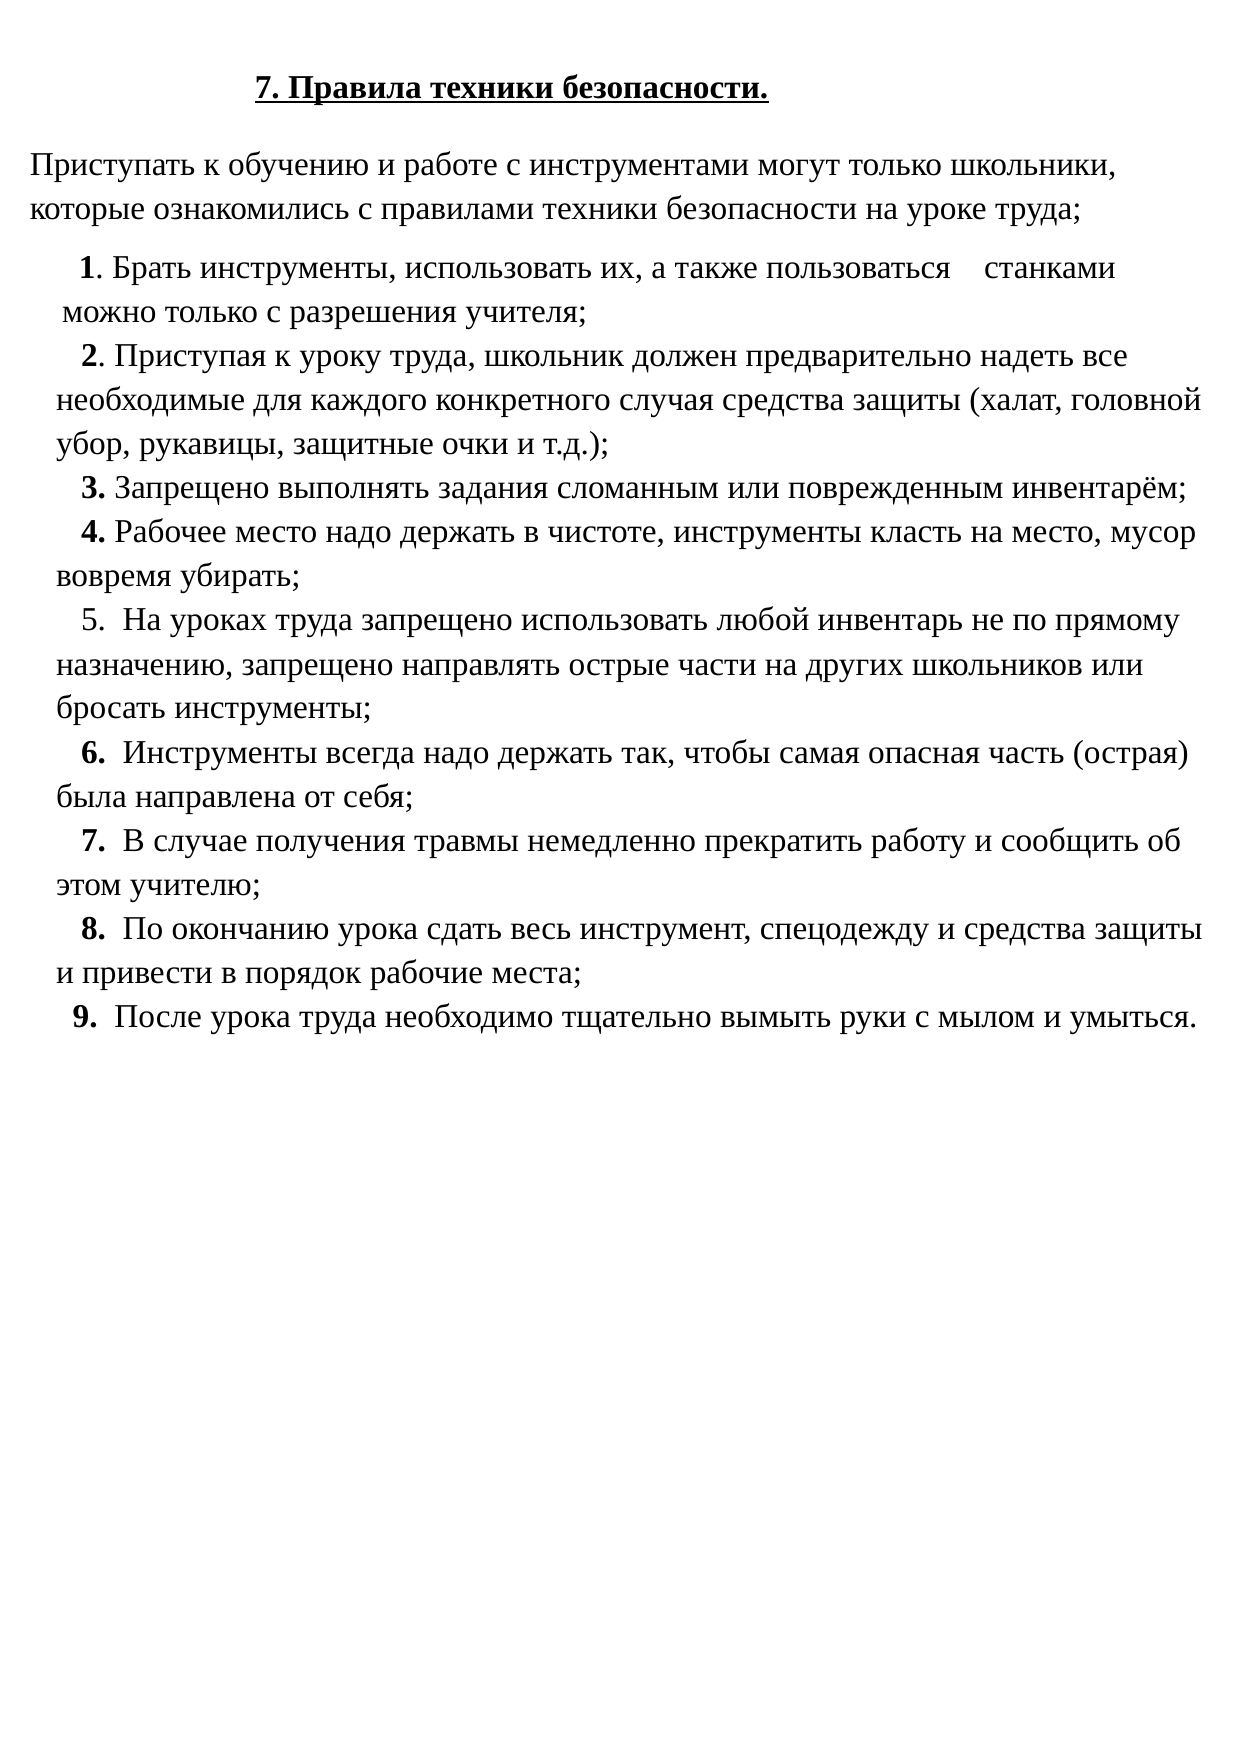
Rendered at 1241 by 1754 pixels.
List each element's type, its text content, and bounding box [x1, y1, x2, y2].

list 3. Запрещено выполнять задания сломанным или поврежденным инвентарём; [56, 467, 1211, 506]
list 1. Брать инструменты, использовать их, а также пользоваться станками можно только с разрешения учителя; [62, 247, 1211, 329]
list 7. В случае получения травмы немедленно прекратить работу и сообщить об этом учителю; [56, 820, 1211, 902]
text Приступать к обучению и работе с инструментами могут только школьники, которые ознакомились с правилами техники безопасности на уроке труда; [29, 144, 1211, 227]
list 8. По окончанию урока сдать весь инструмент, спецодежду и средства защиты и привести в порядок рабочие места; [56, 908, 1211, 991]
list 2. Приступая к уроку труда, школьник должен предварительно надеть все необходимые для каждого конкретного случая средства защиты (халат, головной убор, рукавицы, защитные очки и т.д.); [56, 335, 1211, 462]
list 6. Инструменты всегда надо держать так, чтобы самая опасная часть (острая) была направлена от себя; [56, 732, 1211, 814]
list 4. Рабочее место надо держать в чистоте, инструменты класть на место, мусор вовремя убирать; [56, 512, 1211, 594]
list 5. На уроках труда запрещено использовать любой инвентарь не по прямому назначению, запрещено направлять острые части на других школьников или бросать инструменты; [56, 600, 1211, 726]
text 7. Правила техники безопасности. [29, 68, 1211, 106]
list 9. После урока труда необходимо тщательно вымыть руки с мылом и умыться. [56, 996, 1211, 1034]
